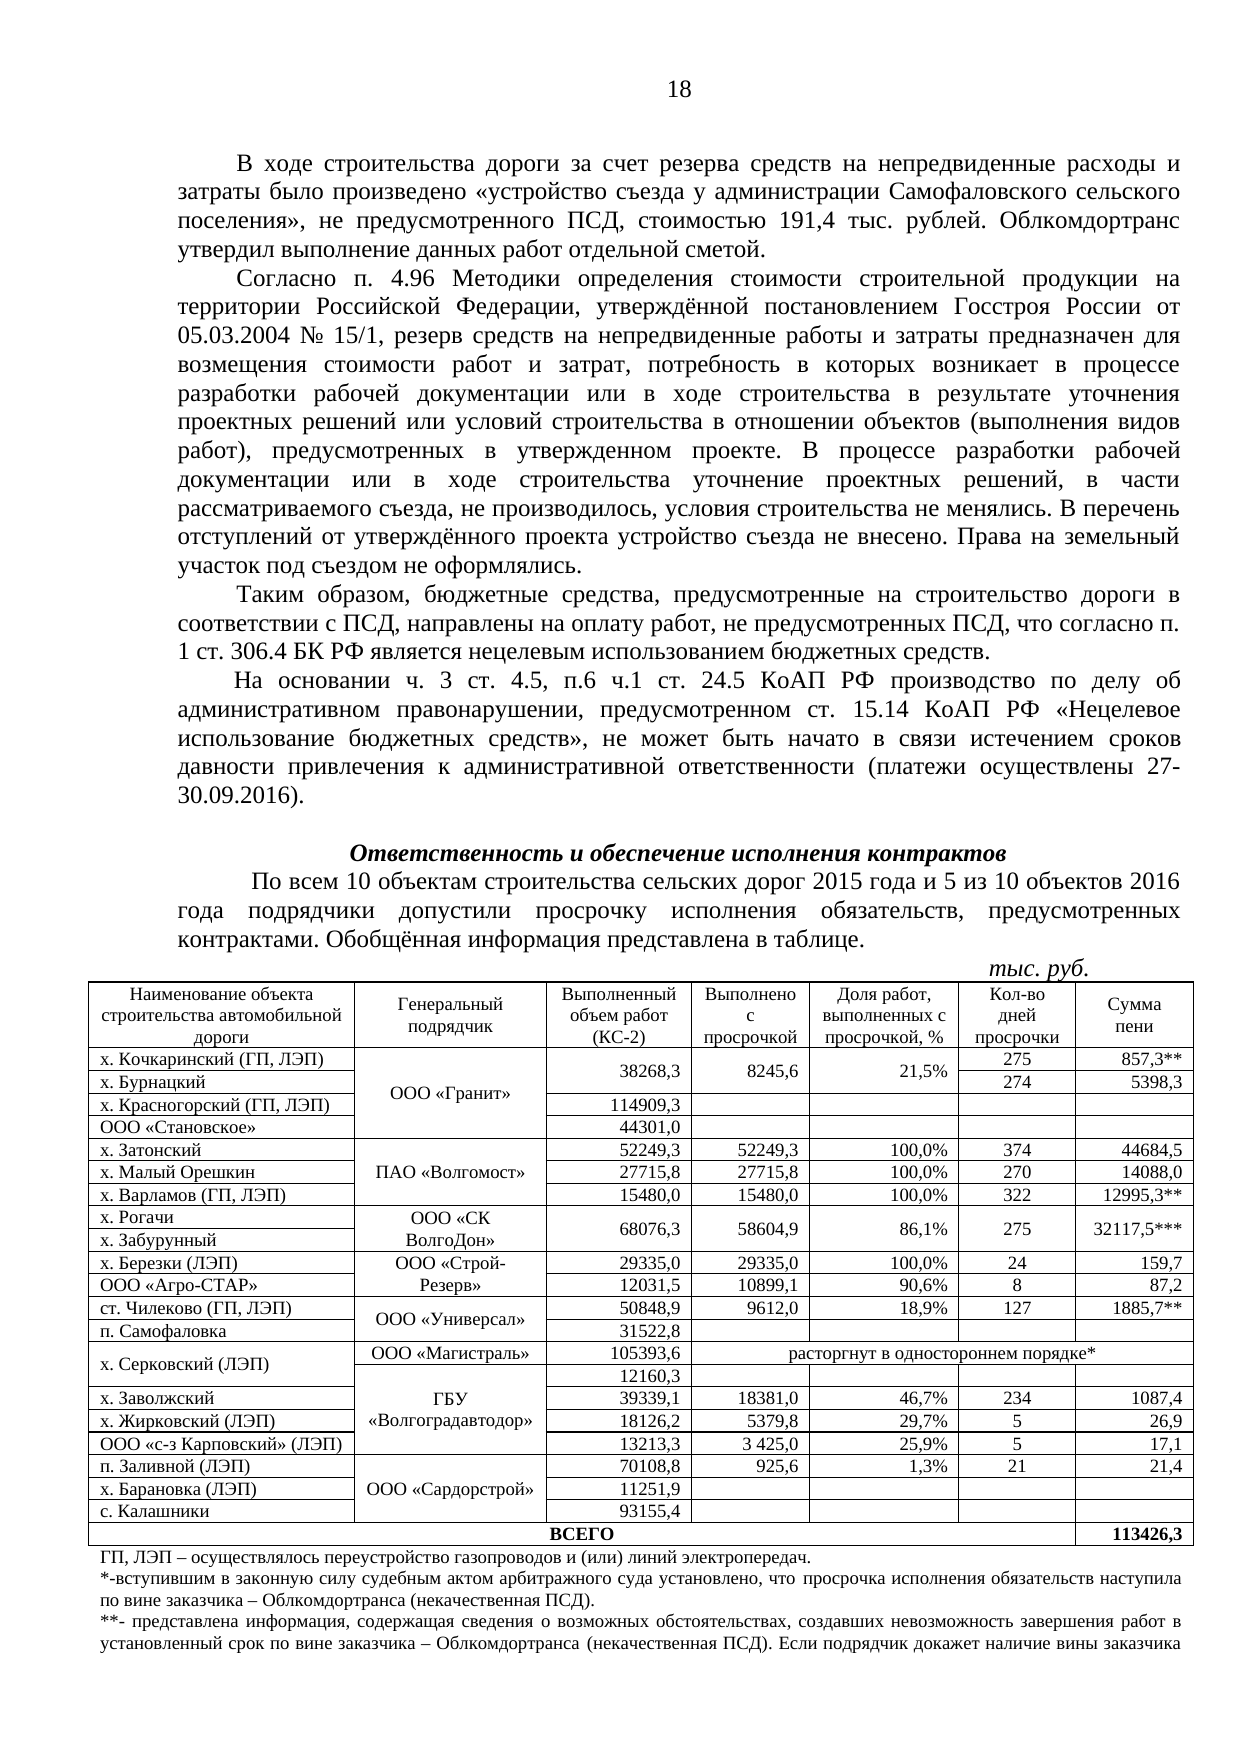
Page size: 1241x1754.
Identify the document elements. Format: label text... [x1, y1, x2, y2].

table_cell 374 [959, 1139, 1075, 1160]
table_cell ООО «Строй-Резерв» [355, 1252, 546, 1296]
table_cell [810, 1500, 958, 1522]
table_cell 52249,3 [547, 1139, 691, 1160]
table_header Кол-во дней просрочки [959, 983, 1075, 1047]
table_cell х. Забурунный [89, 1229, 354, 1251]
table_cell [810, 1320, 958, 1341]
table_cell 29335,0 [547, 1252, 691, 1273]
table_cell х. Варламов (ГП, ЛЭП) [89, 1184, 354, 1205]
table_cell [1076, 1478, 1193, 1499]
table_cell [810, 1478, 958, 1499]
table_cell 27715,8 [547, 1161, 691, 1183]
table_cell х. Барановка (ЛЭП) [89, 1478, 354, 1499]
table_header Генеральный подрядчик [355, 983, 546, 1047]
table_cell 25,9% [810, 1433, 958, 1454]
table_cell [692, 1320, 809, 1341]
table_cell 14088,0 [1076, 1161, 1193, 1183]
table_header Выполненный объем работ (КС-2) [547, 983, 691, 1047]
table_cell 5 [959, 1410, 1075, 1431]
table_cell 275 [959, 1048, 1075, 1070]
table_cell 100,0% [810, 1184, 958, 1205]
table_cell с. Калашники [89, 1500, 354, 1522]
table_cell х. Заволжский [89, 1387, 354, 1409]
table_cell ООО «Гранит» [355, 1048, 546, 1138]
table_cell [1076, 1320, 1193, 1341]
table_cell 44684,5 [1076, 1139, 1193, 1160]
table_cell [1076, 1365, 1193, 1386]
table_cell 322 [959, 1184, 1075, 1205]
table_cell 234 [959, 1387, 1075, 1409]
table_cell 3 425,0 [692, 1433, 809, 1454]
table_cell 38268,3 [547, 1048, 691, 1092]
table_cell 12031,5 [547, 1274, 691, 1296]
table_cell 9612,0 [692, 1297, 809, 1318]
table_cell 105393,6 [547, 1342, 691, 1364]
table_cell 114909,3 [547, 1094, 691, 1115]
table_cell ГП, ЛЭП – осуществлялось переустройство газопроводов и (или) линий электропередач. [89, 1546, 1193, 1567]
table_header Сумма пени [1076, 983, 1193, 1047]
table_cell х. Серковский (ЛЭП) [89, 1342, 354, 1386]
table_cell [692, 1116, 809, 1138]
table_cell 31522,8 [547, 1320, 691, 1341]
table_cell ООО «Магистраль» [355, 1342, 546, 1364]
table_cell 21,5% [810, 1048, 958, 1092]
table_cell [1076, 1500, 1193, 1522]
table_cell 274 [959, 1071, 1075, 1092]
table_cell 70108,8 [547, 1455, 691, 1477]
table_header Выполнено с просрочкой [692, 983, 809, 1047]
table_cell 17,1 [1076, 1433, 1193, 1454]
table_cell 18,9% [810, 1297, 958, 1318]
table_cell ПАО «Волгомост» [355, 1139, 546, 1205]
table_cell 87,2 [1076, 1274, 1193, 1296]
table_cell 15480,0 [547, 1184, 691, 1205]
table_cell 52249,3 [692, 1139, 809, 1160]
table_cell 100,0% [810, 1161, 958, 1183]
table_cell 29,7% [810, 1410, 958, 1431]
table_cell ООО «Универсал» [355, 1297, 546, 1341]
table_cell ВСЕГО [89, 1523, 1075, 1544]
table_cell 29335,0 [692, 1252, 809, 1273]
table_cell 46,7% [810, 1387, 958, 1409]
table_cell 13213,3 [547, 1433, 691, 1454]
table_cell 8 [959, 1274, 1075, 1296]
text В ходе строительства дороги за счет резерва средств на непредвиденные расходы и затраты было произведено «устройство съезда у администрации Самофаловского сельского поселения», не предусмотренного ПСД, стоимостью 191,4 тыс. рублей. Облкомдортранс утвердил выполнение данных работ отдельной сметой. [177, 148, 1181, 263]
table_cell п. Заливной (ЛЭП) [89, 1455, 354, 1477]
table_cell 26,9 [1076, 1410, 1193, 1431]
text Согласно п. 4.96 Методики определения стоимости строительной продукции на территории Российской Федерации, утверждённой постановлением Госстроя России от 05.03.2004 № 15/1, резерв средств на непредвиденные работы и затраты предназначен для возмещения стоимости работ и затрат, потребность в которых возникает в процессе разработки рабочей документации или в ходе строительства в результате уточнения проектных решений или условий строительства в отношении объектов (выполнения видов работ), предусмотренных в утвержденном проекте. В процессе разработки рабочей документации или в ходе строительства уточнение проектных решений, в части рассматриваемого съезда, не производилось, условия строительства не менялись. В перечень отступлений от утверждённого проекта устройство съезда не внесено. Права на земельный участок под съездом не оформлялись. [177, 263, 1181, 579]
table_cell 275 [959, 1206, 1075, 1251]
table_cell 24 [959, 1252, 1075, 1273]
table_cell ООО «СК ВолгоДон» [355, 1206, 546, 1251]
table_cell 857,3** [1076, 1048, 1193, 1070]
table_cell [810, 1365, 958, 1386]
table_cell х. Рогачи [89, 1206, 354, 1228]
table_cell 270 [959, 1161, 1075, 1183]
table_cell [959, 1116, 1075, 1138]
text По всем 10 объектам строительства сельских дорог 2015 года и 5 из 10 объектов 2016 года подрядчики допустили просрочку исполнения обязательств, предусмотренных контрактами. Обобщённая информация представлена в таблице. [177, 866, 1181, 953]
text Таким образом, бюджетные средства, предусмотренные на строительство дороги в соответствии с ПСД, направлены на оплату работ, не предусмотренных ПСД, что согласно п. 1 ст. 306.4 БК РФ является нецелевым использованием бюджетных средств. [177, 579, 1181, 665]
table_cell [89, 1610, 1193, 1653]
table_cell 58604,9 [692, 1206, 809, 1251]
table_cell ст. Чилеково (ГП, ЛЭП) [89, 1297, 354, 1318]
table_cell 12995,3** [1076, 1184, 1193, 1205]
table_cell 12160,3 [547, 1365, 691, 1386]
table_cell 5379,8 [692, 1410, 809, 1431]
table_cell 5398,3 [1076, 1071, 1193, 1092]
table_cell [810, 1116, 958, 1138]
table_cell х. Красногорский (ГП, ЛЭП) [89, 1094, 354, 1115]
table_cell 1,3% [810, 1455, 958, 1477]
table_cell [959, 1365, 1075, 1386]
table_cell [692, 1365, 809, 1386]
table_cell 11251,9 [547, 1478, 691, 1499]
table_cell х. Березки (ЛЭП) [89, 1252, 354, 1273]
table_cell 68076,3 [547, 1206, 691, 1251]
table_cell 1087,4 [1076, 1387, 1193, 1409]
table_cell 1885,7** [1076, 1297, 1193, 1318]
table_cell 21,4 [1076, 1455, 1193, 1477]
table_cell 32117,5*** [1076, 1206, 1193, 1251]
table_cell 21 [959, 1455, 1075, 1477]
table_cell [959, 1478, 1075, 1499]
table_cell [1076, 1116, 1193, 1138]
table_cell [692, 1478, 809, 1499]
table_cell ООО «с-з Карповский» (ЛЭП) [89, 1433, 354, 1454]
table_cell 44301,0 [547, 1116, 691, 1138]
table_cell 113426,3 [1076, 1523, 1193, 1544]
table_cell 100,0% [810, 1252, 958, 1273]
table_cell 15480,0 [692, 1184, 809, 1205]
table_cell 18126,2 [547, 1410, 691, 1431]
table_cell 27715,8 [692, 1161, 809, 1183]
table_cell 39339,1 [547, 1387, 691, 1409]
table_cell ООО «Становское» [89, 1116, 354, 1138]
text Ответственность и обеспечение исполнения контрактов [177, 838, 1181, 866]
table_cell 10899,1 [692, 1274, 809, 1296]
table_cell 86,1% [810, 1206, 958, 1251]
table_cell [959, 1094, 1075, 1115]
text На основании ч. 3 ст. 4.5, п.6 ч.1 ст. 24.5 КоАП РФ производство по делу об административном правонарушении, предусмотренном ст. 15.14 КоАП РФ «Нецелевое использование бюджетных средств», не может быть начато в связи истечением сроков давности привлечения к административной ответственности (платежи осуществлены 27-30.09.2016). [177, 665, 1181, 809]
table_cell 93155,4 [547, 1500, 691, 1522]
table_cell 90,6% [810, 1274, 958, 1296]
table_cell 18381,0 [692, 1387, 809, 1409]
table_cell ГБУ «Волгоградавтодор» [355, 1365, 546, 1454]
table_cell [810, 1094, 958, 1115]
table_cell 8245,6 [692, 1048, 809, 1092]
table_cell х. Бурнацкий [89, 1071, 354, 1092]
table_cell х. Затонский [89, 1139, 354, 1160]
table_cell ООО «Агро-СТАР» [89, 1274, 354, 1296]
table_cell 100,0% [810, 1139, 958, 1160]
table_cell 5 [959, 1433, 1075, 1454]
table_cell 159,7 [1076, 1252, 1193, 1273]
table_cell [692, 1500, 809, 1522]
table_cell [959, 1320, 1075, 1341]
table_cell *-вступившим в законную силу судебным актом арбитражного суда установлено, что просрочка исполнения обязательств наступила по вине заказчика – Облкомдортранса (некачественная ПСД). [89, 1567, 1193, 1610]
table_cell [1076, 1094, 1193, 1115]
table_cell ООО «Сардорстрой» [355, 1455, 546, 1522]
table_cell [692, 1094, 809, 1115]
text тыс. руб. [177, 953, 1181, 981]
table_cell х. Малый Орешкин [89, 1161, 354, 1183]
table_cell п. Самофаловка [89, 1320, 354, 1341]
table_cell расторгнут в одностороннем порядке* [692, 1342, 1193, 1364]
table_cell х. Жирковский (ЛЭП) [89, 1410, 354, 1431]
table_cell 925,6 [692, 1455, 809, 1477]
table_header Наименование объекта строительства автомобильной дороги [89, 983, 354, 1047]
table_cell 50848,9 [547, 1297, 691, 1318]
table_cell х. Кочкаринский (ГП, ЛЭП) [89, 1048, 354, 1070]
table_cell 127 [959, 1297, 1075, 1318]
table_header Доля работ, выполненных с просрочкой, % [810, 983, 958, 1047]
table_cell [959, 1500, 1075, 1522]
